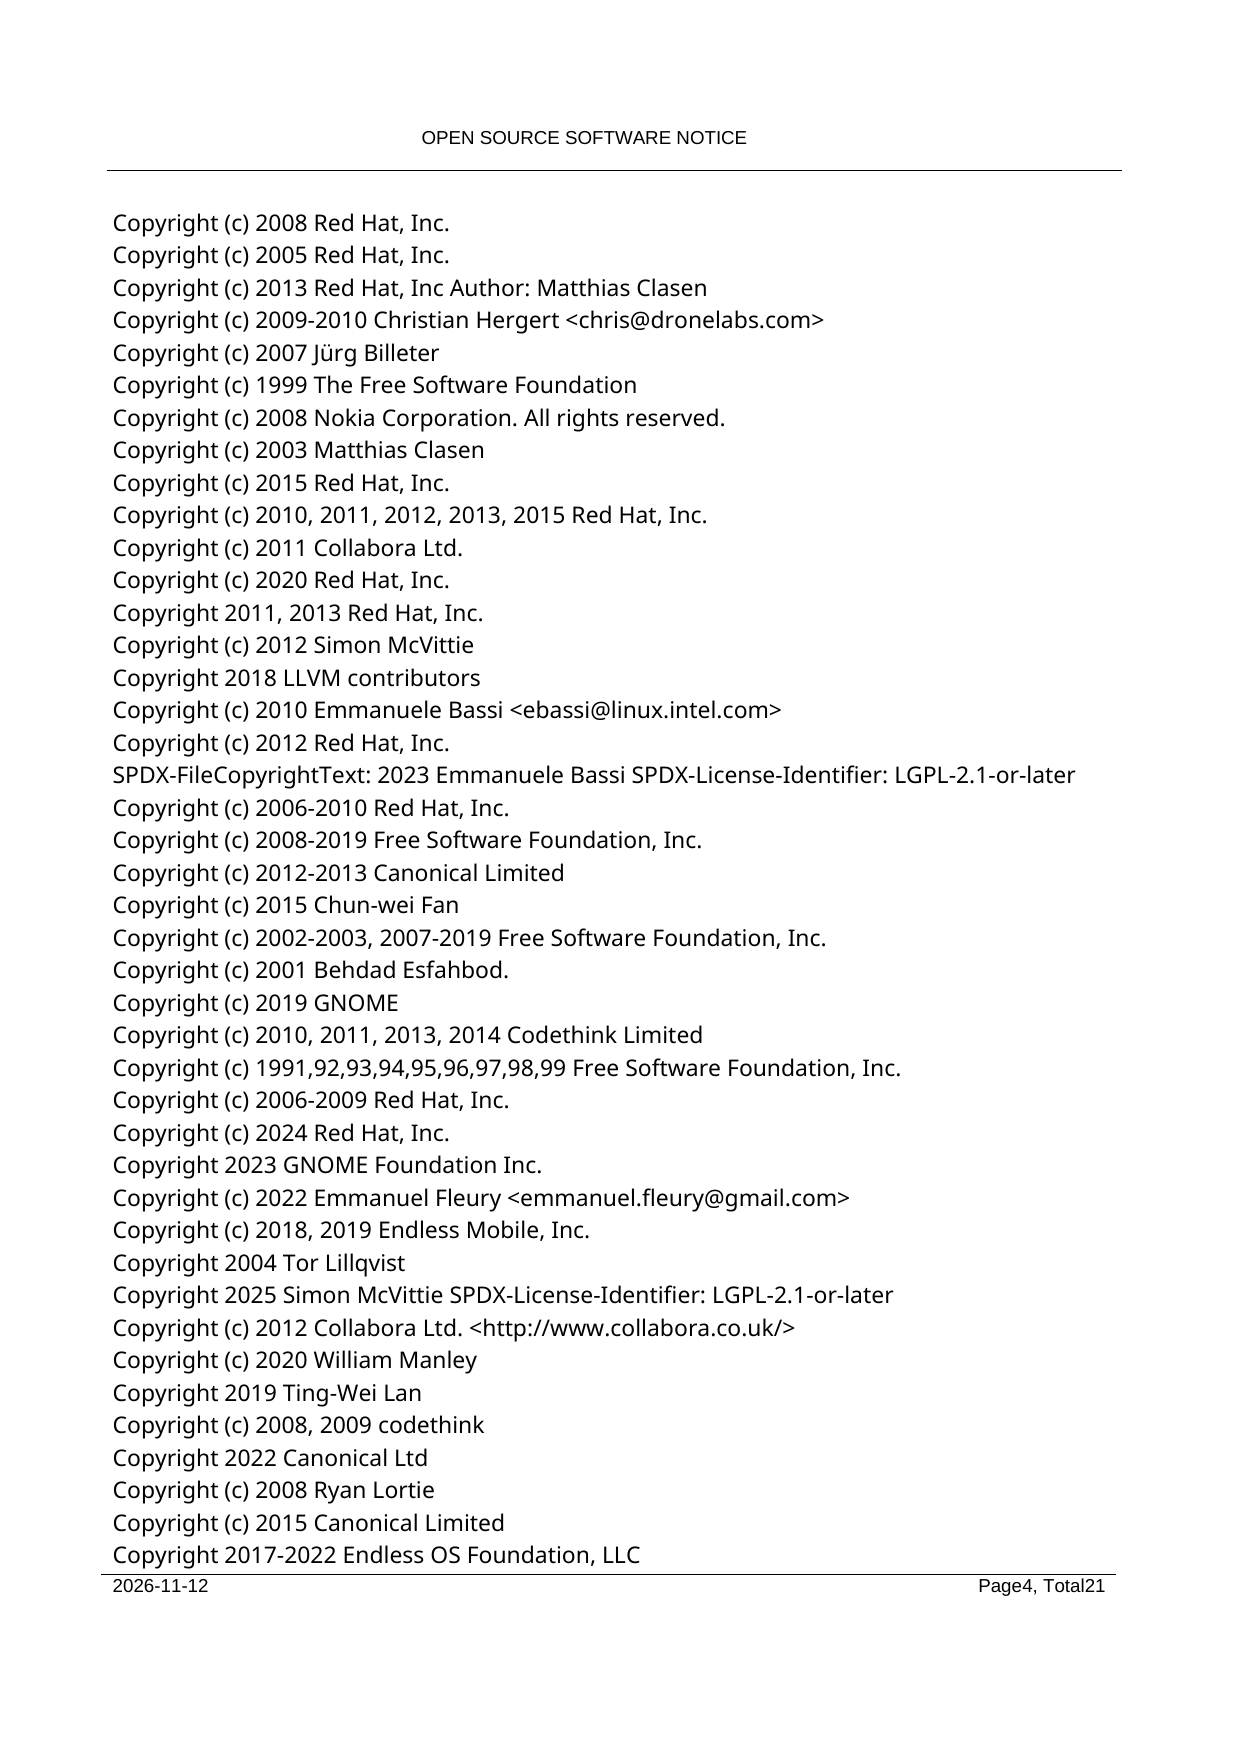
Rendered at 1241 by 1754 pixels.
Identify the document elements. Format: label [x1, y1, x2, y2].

text [112, 206, 1128, 1571]
